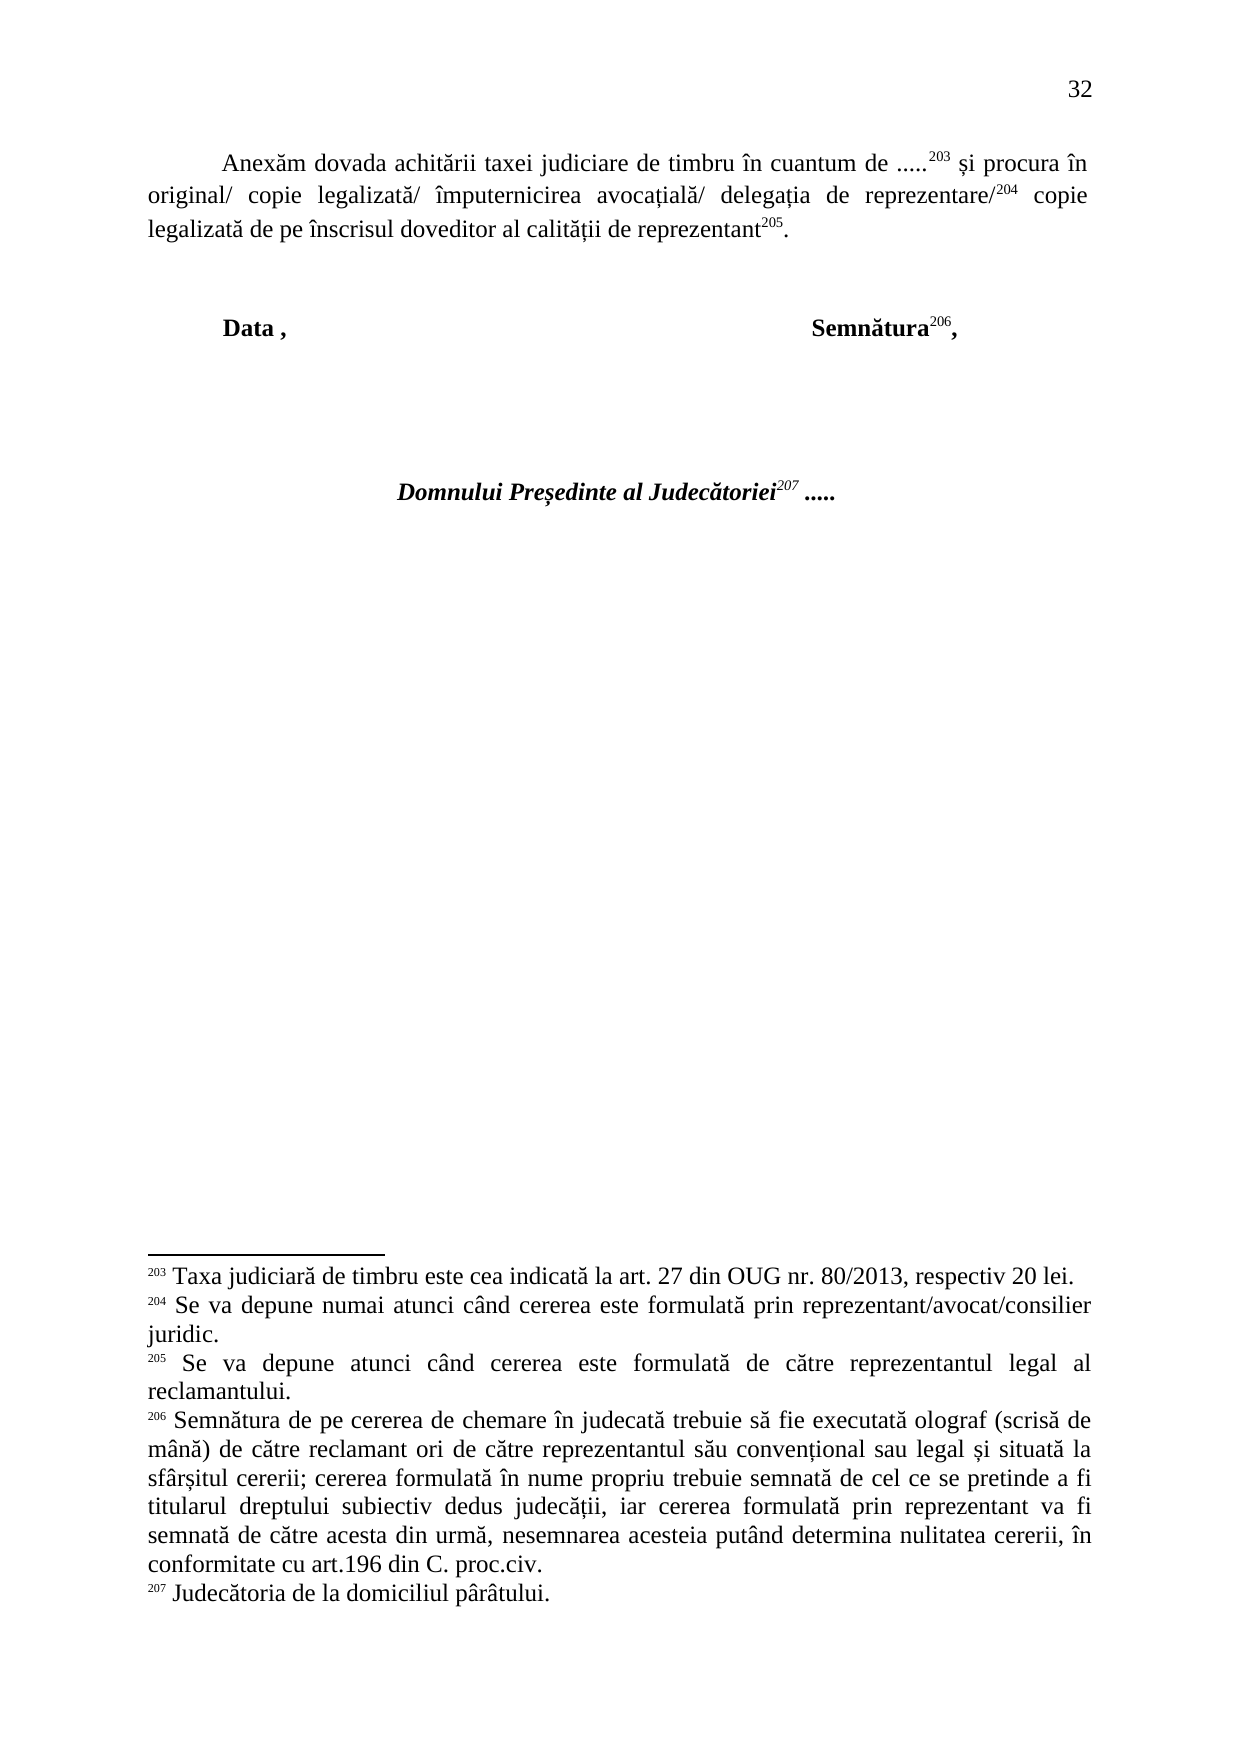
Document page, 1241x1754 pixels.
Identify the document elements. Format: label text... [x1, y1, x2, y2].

text Domnului Președinte al Judecătoriei ..... [148, 477, 1087, 506]
text Anexăm dovada achitării taxei judiciare de timbru în cuantum de ..... și procura în original/ copie legalizată/ împuternicirea avocațială/ delegația de reprezentare/ copie legalizată de pe înscrisul doveditor al calității de reprezentant. [148, 148, 1087, 242]
text Data , Semnătura, [148, 313, 1087, 341]
